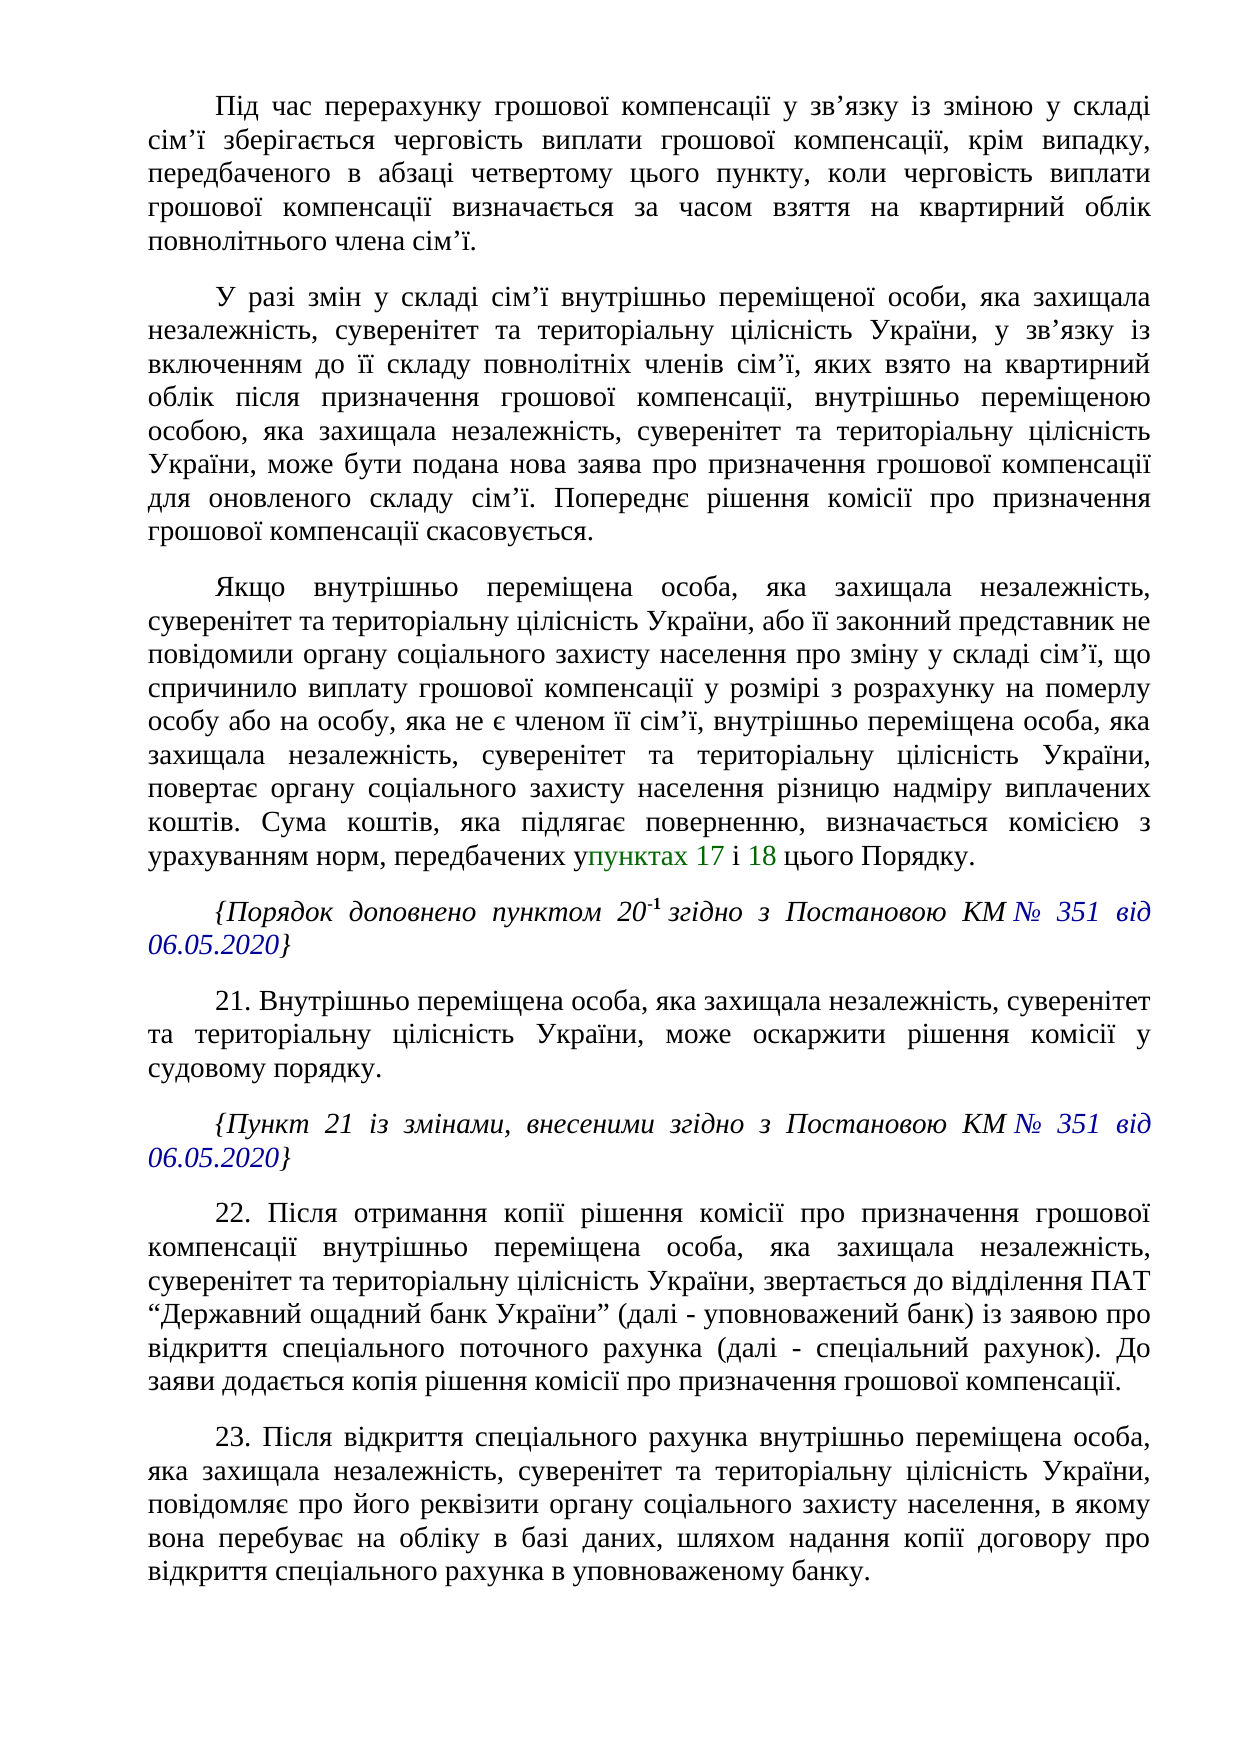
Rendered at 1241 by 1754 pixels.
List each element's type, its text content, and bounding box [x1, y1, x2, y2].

text {Порядок доповнено пунктом 20-1 згідно з Постановою КМ № 351 від 06.05.2020} [148, 894, 1152, 961]
text У разі змін у складі сім’ї внутрішньо переміщеної особи, яка захищала незалежність, суверенітет та територіальну цілісність України, у зв’язку із включенням до її складу повнолітніх членів сім’ї, яких взято на квартирний облік після призначення грошової компенсації, внутрішньо переміщеною особою, яка захищала незалежність, суверенітет та територіальну цілісність України, може бути подана нова заява про призначення грошової компенсації для оновленого складу сім’ї. Попереднє рішення комісії про призначення грошової компенсації скасовується. [148, 279, 1152, 547]
text 23. Після відкриття спеціального рахунка внутрішньо переміщена особа, яка захищала незалежність, суверенітет та територіальну цілісність України, повідомляє про його реквізити органу соціального захисту населення, в якому вона перебуває на обліку в базі даних, шляхом надання копії договору про відкриття спеціального рахунка в уповноваженому банку. [148, 1419, 1152, 1587]
text 21. Внутрішньо переміщена особа, яка захищала незалежність, суверенітет та територіальну цілісність України, може оскаржити рішення комісії у судовому порядку. [148, 983, 1152, 1084]
text 22. Після отримання копії рішення комісії про призначення грошової компенсації внутрішньо переміщена особа, яка захищала незалежність, суверенітет та територіальну цілісність України, звертається до відділення ПАТ “Державний ощадний банк України” (далі - уповноважений банк) із заявою про відкриття спеціального поточного рахунка (далі - спеціальний рахунок). До заяви додається копія рішення комісії про призначення грошової компенсації. [148, 1196, 1152, 1397]
text Якщо внутрішньо переміщена особа, яка захищала незалежність, суверенітет та територіальну цілісність України, або її законний представник не повідомили органу соціального захисту населення про зміну у складі сім’ї, що спричинило виплату грошової компенсації у розмірі з розрахунку на померлу особу або на особу, яка не є членом її сім’ї, внутрішньо переміщена особа, яка захищала незалежність, суверенітет та територіальну цілісність України, повертає органу соціального захисту населення різницю надміру виплачених коштів. Сума коштів, яка підлягає поверненню, визначається комісією з урахуванням норм, передбачених упунктах 17 і 18 цього Порядку. [148, 569, 1152, 871]
text {Пункт 21 із змінами, внесеними згідно з Постановою КМ № 351 від 06.05.2020} [148, 1106, 1152, 1173]
text Під час перерахунку грошової компенсації у зв’язку із зміною у складі сім’ї зберігається черговість виплати грошової компенсації, крім випадку, передбаченого в абзаці четвертому цього пункту, коли черговість виплати грошової компенсації визначається за часом взяття на квартирний облік повнолітнього члена сім’ї. [148, 88, 1152, 256]
